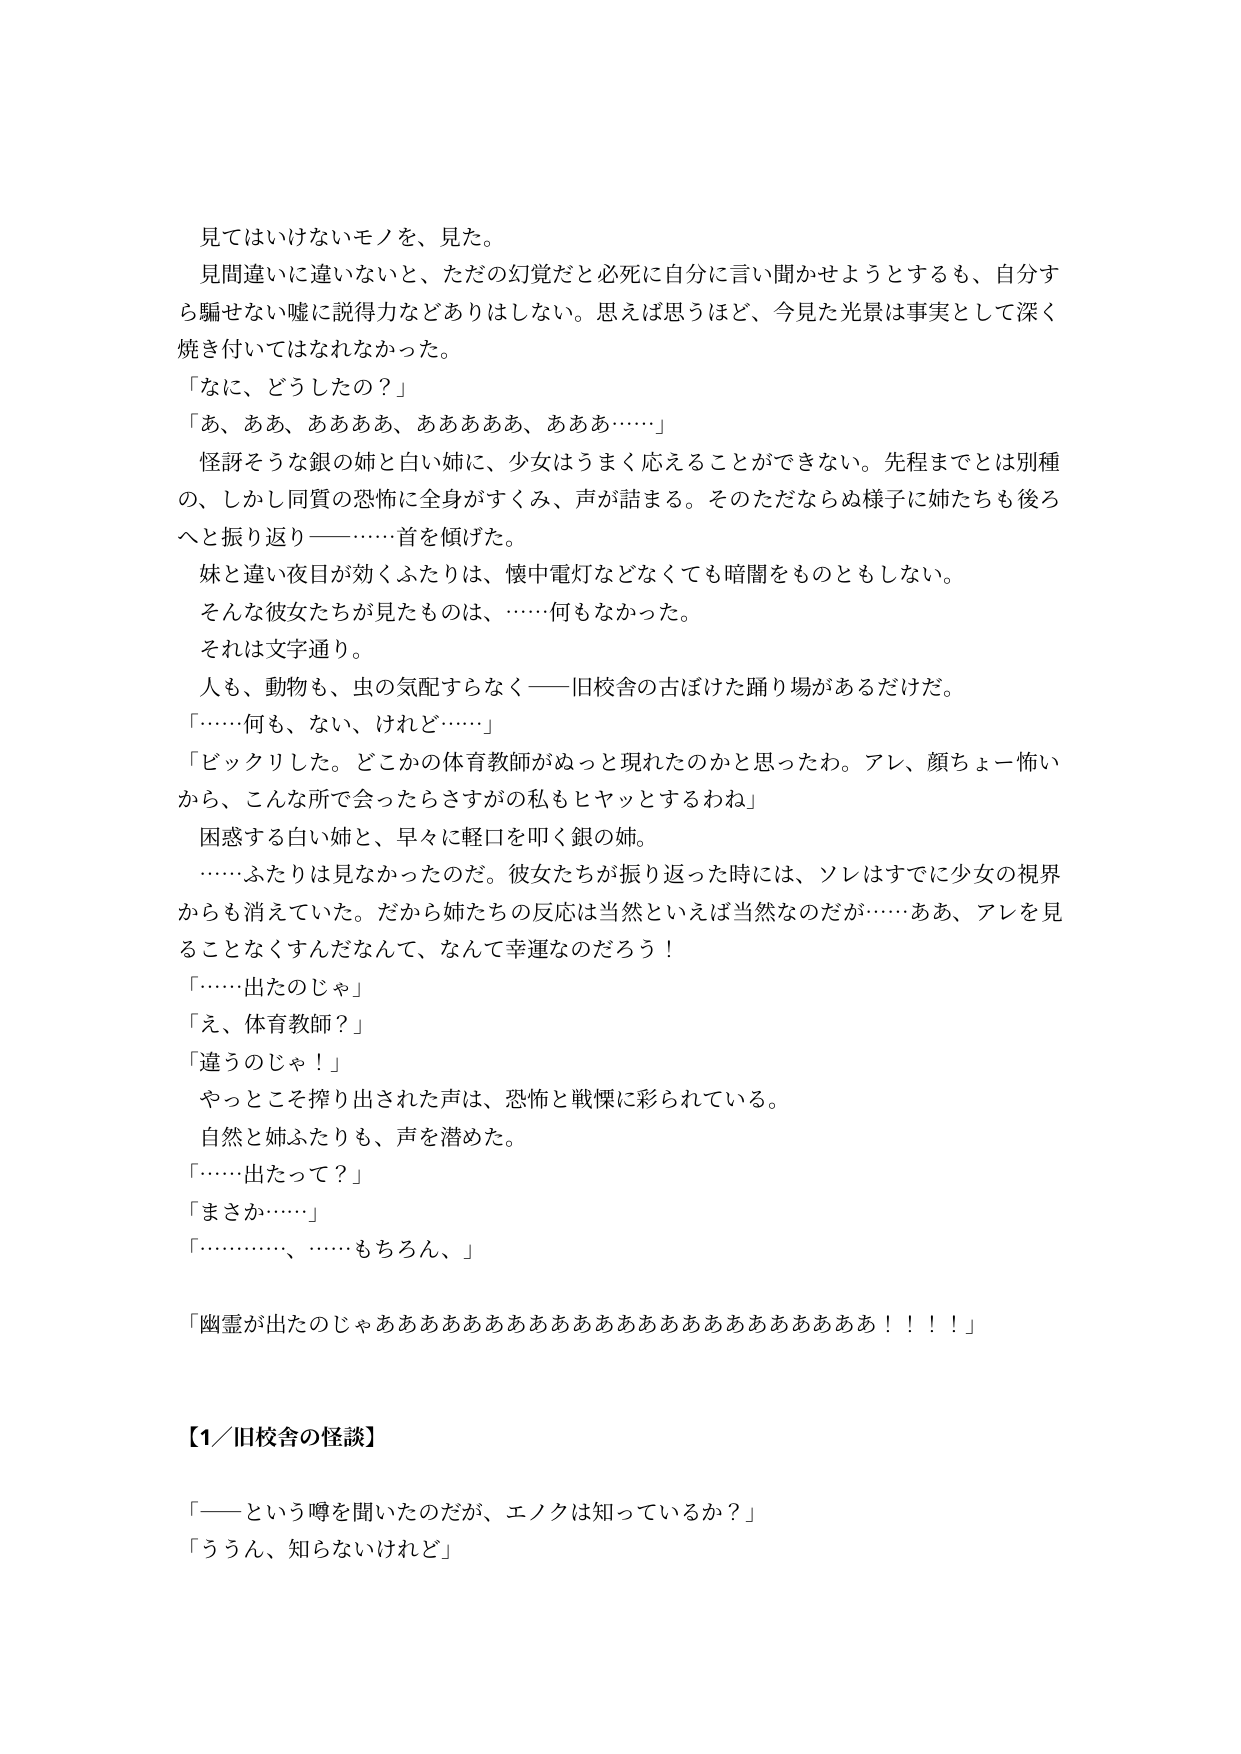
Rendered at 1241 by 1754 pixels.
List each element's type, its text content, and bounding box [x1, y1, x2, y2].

text 困惑する白い姉と、早々に軽口を叩く銀の姉。 [177, 817, 1063, 854]
text 「――という噂を聞いたのだが、エノクは知っているか？」 [177, 1492, 1063, 1529]
text 「…………、……もちろん、」 [177, 1229, 1063, 1267]
text やっとこそ搾り出された声は、恐怖と戦慄に彩られている。 [177, 1079, 1063, 1117]
text 「なに、どうしたの？」 [177, 367, 1063, 404]
text 人も、動物も、虫の気配すらなく――旧校舎の古ぼけた踊り場があるだけだ。 [177, 667, 1063, 704]
text 「え、体育教師？」 [177, 1004, 1063, 1042]
text 「……出たって？」 [177, 1154, 1063, 1192]
text 見てはいけないモノを、見た。 [177, 217, 1063, 254]
text 「幽霊が出たのじゃあああああああああああああああああああああああ！！！！」 [177, 1304, 1063, 1342]
text 見間違いに違いないと、ただの幻覚だと必死に自分に言い聞かせようとするも、自分すら騙せない嘘に説得力などありはしない。思えば思うほど、今見た光景は事実として深く焼き付いてはなれなかった。 [177, 254, 1063, 367]
text 怪訝そうな銀の姉と白い姉に、少女はうまく応えることができない。先程までとは別種の、しかし同質の恐怖に全身がすくみ、声が詰まる。そのただならぬ様子に姉たちも後ろへと振り返り――……首を傾げた。 [177, 442, 1063, 554]
text それは文字通り。 [177, 629, 1063, 667]
text 自然と姉ふたりも、声を潜めた。 [177, 1117, 1063, 1154]
text 「ううん、知らないけれど」 [177, 1529, 1063, 1567]
text 「……何も、ない、けれど……」 [177, 704, 1063, 742]
text 「……出たのじゃ」 [177, 967, 1063, 1004]
text ……ふたりは見なかったのだ。彼女たちが振り返った時には、ソレはすでに少女の視界からも消えていた。だから姉たちの反応は当然といえば当然なのだが……ああ、アレを見ることなくすんだなんて、なんて幸運なのだろう！ [177, 854, 1063, 967]
text 妹と違い夜目が効くふたりは、懐中電灯などなくても暗闇をものともしない。 [177, 554, 1063, 592]
text 「あ、ああ、ああああ、あああああ、あああ……」 [177, 404, 1063, 442]
text 「ビックリした。どこかの体育教師がぬっと現れたのかと思ったわ。アレ、顔ちょー怖いから、こんな所で会ったらさすがの私もヒヤッとするわね」 [177, 742, 1063, 817]
text 「まさか……」 [177, 1192, 1063, 1229]
text そんな彼女たちが見たものは、……何もなかった。 [177, 592, 1063, 629]
text 【1／旧校舎の怪談】 [177, 1417, 1063, 1454]
text 「違うのじゃ！」 [177, 1042, 1063, 1079]
